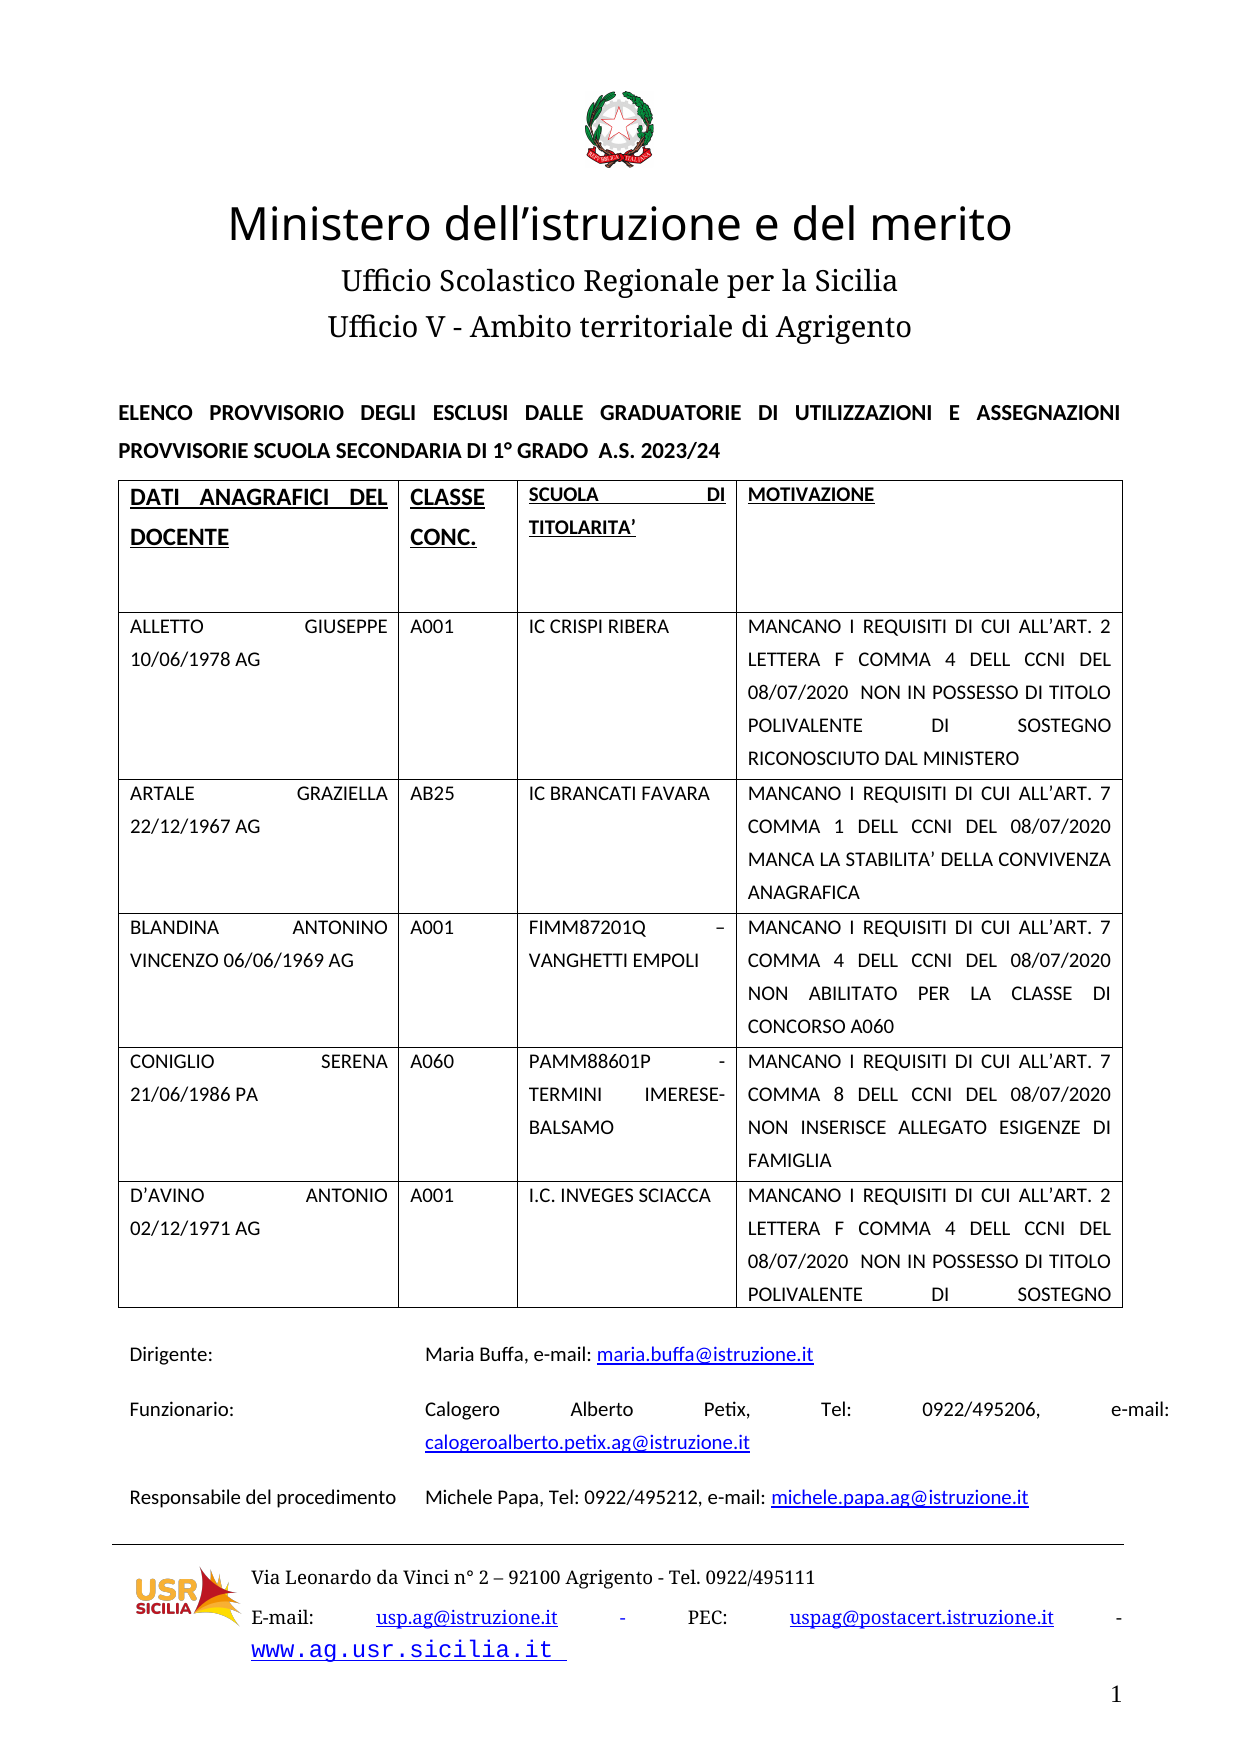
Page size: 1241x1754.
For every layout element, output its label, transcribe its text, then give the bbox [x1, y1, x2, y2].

text ELENCO PROVVISORIO DEGLI ESCLUSI DALLE GRADUATORIE DI UTILIZZAZIONI E ASSEGNAZIONI PROVVISORIE SCUOLA SECONDARIA DI 1° GRADO A.S. 2023/24 [118, 398, 1122, 465]
table_cell BLANDINA ANTONINO VINCENZO 06/06/1969 AG [119, 914, 398, 1047]
table_header CLASSE CONC. [399, 481, 517, 612]
table_cell PAMM88601P - TERMINI IMERESE-BALSAMO [518, 1048, 736, 1181]
table_cell MANCANO I REQUISITI DI CUI ALL’ART. 7 COMMA 8 DELL CCNI DEL 08/07/2020 NON INSERISCE ALLEGATO ESIGENZE DI FAMIGLIA [737, 1048, 1122, 1181]
table_cell FIMM87201Q – VANGHETTI EMPOLI [518, 914, 736, 1047]
table_cell IC BRANCATI FAVARA [518, 780, 736, 913]
table_cell MANCANO I REQUISITI DI CUI ALL’ART. 7 COMMA 1 DELL CCNI DEL 08/07/2020 MANCA LA STABILITA’ DELLA CONVIVENZA ANAGRAFICA [737, 780, 1122, 913]
table_cell I.C. INVEGES SCIACCA [518, 1182, 736, 1307]
table_cell A001 [399, 613, 517, 779]
table_cell A001 [399, 914, 517, 1047]
picture [585, 91, 654, 168]
table_cell MANCANO I REQUISITI DI CUI ALL’ART. 7 COMMA 4 DELL CCNI DEL 08/07/2020 NON ABILITATO PER LA CLASSE DI CONCORSO A060 [737, 914, 1122, 1047]
picture [90, 1544, 285, 1649]
table_cell A001 [399, 1182, 517, 1307]
table_cell AB25 [399, 780, 517, 913]
table_cell A060 [399, 1048, 517, 1181]
table_header DATI ANAGRAFICI DEL DOCENTE [119, 481, 398, 612]
table_cell ARTALE GRAZIELLA 22/12/1967 AG [119, 780, 398, 913]
table_cell IC CRISPI RIBERA [518, 613, 736, 779]
table_header SCUOLA DI TITOLARITA’ [518, 481, 736, 612]
table_header MOTIVAZIONE [737, 481, 1122, 612]
table_cell D’AVINO ANTONIO 02/12/1971 AG [119, 1182, 398, 1307]
table_cell MANCANO I REQUISITI DI CUI ALL’ART. 2 LETTERA F COMMA 4 DELL CCNI DEL 08/07/2020 NON IN POSSESSO DI TITOLO POLIVALENTE DI SOSTEGNO RICONOSCIUTO DAL MINISTERO [737, 613, 1122, 779]
table_cell ALLETTO GIUSEPPE 10/06/1978 AG [119, 613, 398, 779]
table_cell CONIGLIO SERENA 21/06/1986 PA [119, 1048, 398, 1181]
